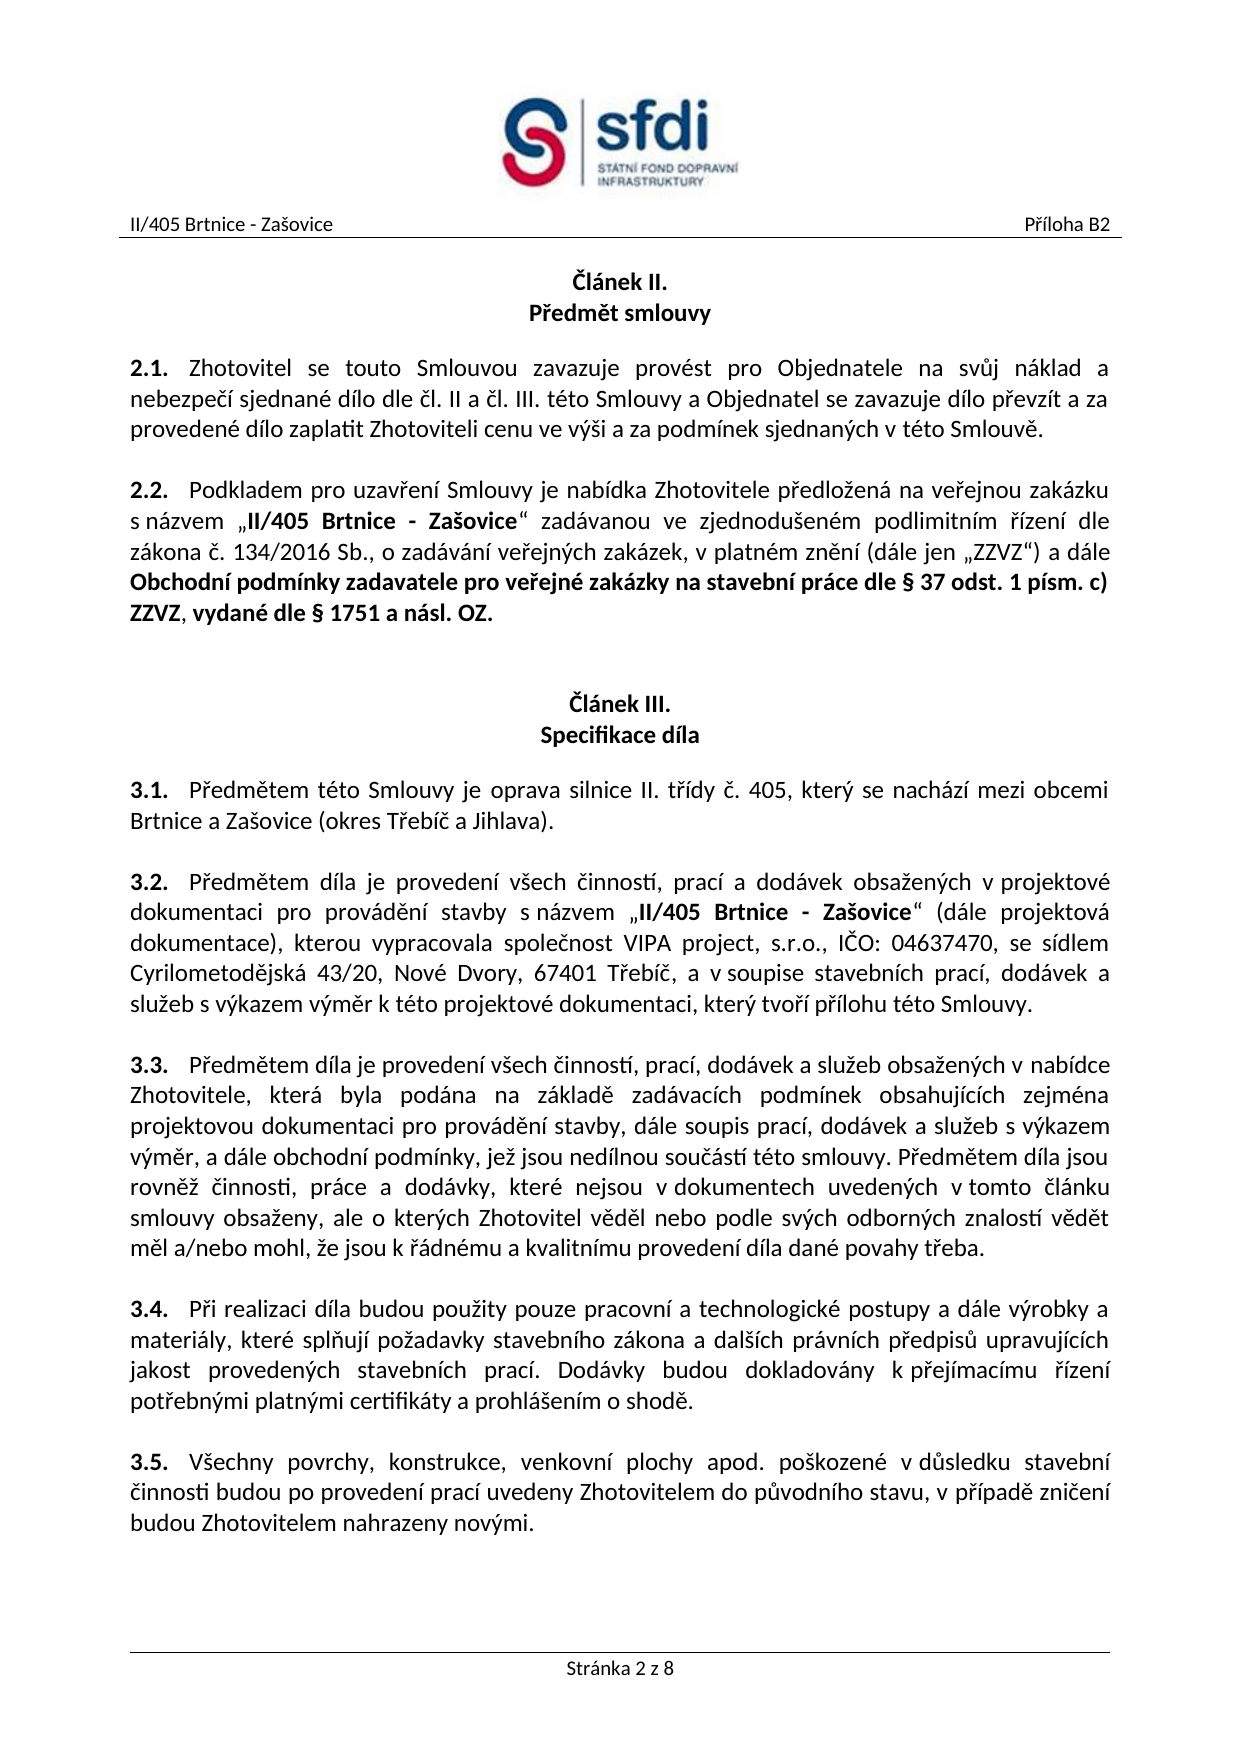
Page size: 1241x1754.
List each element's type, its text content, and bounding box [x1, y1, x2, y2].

subtitle Předmět smlouvy [130, 297, 1110, 328]
list Předmětem této Smlouvy je oprava silnice II. třídy č. 405, který se nachází mezi obcemi Brtnice a Zašovice (okres Třebíč a Jihlava). [130, 774, 1110, 835]
list Podkladem pro uzavření Smlouvy je nabídka Zhotovitele předložená na veřejnou zakázku s názvem „II/405 Brtnice - Zašovice“ zadávanou ve zjednodušeném podlimitním řízení dle zákona č. 134/2016 Sb., o zadávání veřejných zakázek, v platném znění (dále jen „ZZVZ“) a dále Obchodní podmínky zadavatele pro veřejné zakázky na stavební práce dle § 37 odst. 1 písm. c) ZZVZ, vydané dle § 1751 a násl. OZ. [130, 475, 1110, 627]
list Předmětem díla je provedení všech činností, prací a dodávek obsažených v projektové dokumentaci pro provádění stavby s názvem „II/405 Brtnice - Zašovice“ (dále projektová dokumentace), kterou vypracovala společnost VIPA project, s.r.o., IČO: 04637470, se sídlem Cyrilometodějská 43/20, Nové Dvory, 67401 Třebíč, a v soupise stavebních prací, dodávek a služeb s výkazem výměr k této projektové dokumentaci, který tvoří přílohu této Smlouvy. [130, 866, 1110, 1018]
text Článek III. [130, 688, 1110, 719]
list Předmětem díla je provedení všech činností, prací, dodávek a služeb obsažených v nabídce Zhotovitele, která byla podána na základě zadávacích podmínek obsahujících zejména projektovou dokumentaci pro provádění stavby, dále soupis prací, dodávek a služeb s výkazem výměr, a dále obchodní podmínky, jež jsou nedílnou součástí této smlouvy. Předmětem díla jsou rovněž činnosti, práce a dodávky, které nejsou v dokumentech uvedených v tomto článku smlouvy obsaženy, ale o kterých Zhotovitel věděl nebo podle svých odborných znalostí vědět měl a/nebo mohl, že jsou k řádnému a kvalitnímu provedení díla dané povahy třeba. [130, 1049, 1110, 1263]
picture [498, 73, 742, 212]
list Zhotovitel se touto Smlouvou zavazuje provést pro Objednatele na svůj náklad a nebezpečí sjednané dílo dle čl. II a čl. III. této Smlouvy a Objednatel se zavazuje dílo převzít a za provedené dílo zaplatit Zhotoviteli cenu ve výši a za podmínek sjednaných v této Smlouvě. [130, 353, 1110, 444]
list Všechny povrchy, konstrukce, venkovní plochy apod. poškozené v důsledku stavební činnosti budou po provedení prací uvedeny Zhotovitelem do původního stavu, v případě zničení budou Zhotovitelem nahrazeny novými. [130, 1446, 1110, 1537]
list Při realizaci díla budou použity pouze pracovní a technologické postupy a dále výrobky a materiály, které splňují požadavky stavebního zákona a dalších právních předpisů upravujících jakost provedených stavebních prací. Dodávky budou dokladovány k přejímacímu řízení potřebnými platnými certifikáty a prohlášením o shodě. [130, 1293, 1110, 1415]
text Článek II. [130, 267, 1110, 297]
subtitle Specifikace díla [130, 719, 1110, 749]
